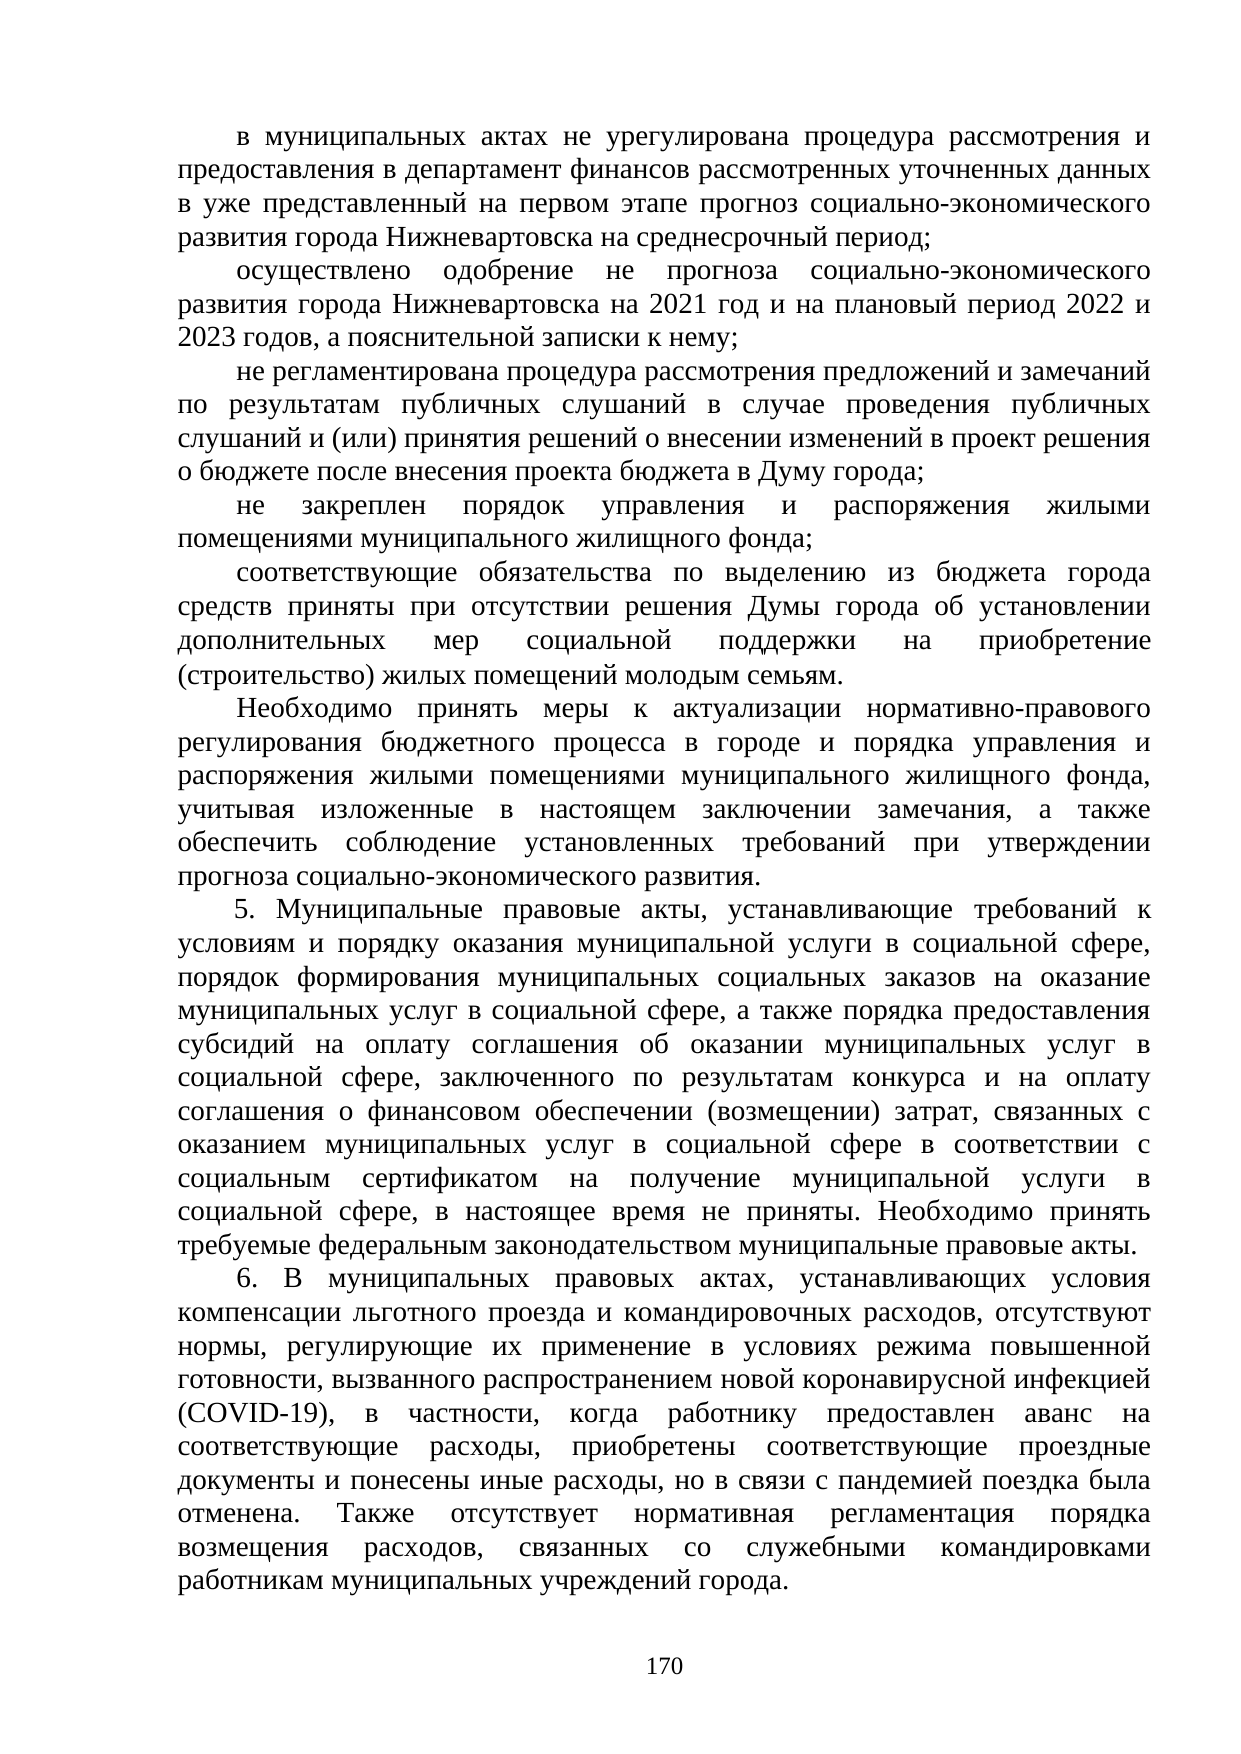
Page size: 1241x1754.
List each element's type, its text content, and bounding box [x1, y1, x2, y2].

text не закреплен порядок управления и распоряжения жилыми помещениями муниципального жилищного фонда; [177, 487, 1152, 554]
text соответствующие обязательства по выделению из бюджета города средств приняты при отсутствии решения Думы города об установлении дополнительных мер социальной поддержки на приобретение (строительство) жилых помещений молодым семьям. [177, 554, 1152, 690]
text 6. В муниципальных правовых актах, устанавливающих условия компенсации льготного проезда и командировочных расходов, отсутствуют нормы, регулирующие их применение в условиях режима повышенной готовности, вызванного распространением новой коронавирусной инфекцией (COVID-19), в частности, когда работнику предоставлен аванс на соответствующие расходы, приобретены соответствующие проездные документы и понесены иные расходы, но в связи с пандемией поездка была отменена. Также отсутствует нормативная регламентация порядка возмещения расходов, связанных со служебными командировками работникам муниципальных учреждений города. [177, 1261, 1152, 1596]
text 5. Муниципальные правовые акты, устанавливающие требований к условиям и порядку оказания муниципальной услуги в социальной сфере, порядок формирования муниципальных социальных заказов на оказание муниципальных услуг в социальной сфере, а также порядка предоставления субсидий на оплату соглашения об оказании муниципальных услуг в социальной сфере, заключенного по результатам конкурса и на оплату соглашения о финансовом обеспечении (возмещении) затрат, связанных с оказанием муниципальных услуг в социальной сфере в соответствии с социальным сертификатом на получение муниципальной услуги в социальной сфере, в настоящее время не приняты. Необходимо принять требуемые федеральным законодательством муниципальные правовые акты. [177, 892, 1152, 1261]
text осуществлено одобрение не прогноза социально-экономического развития города Нижневартовска на 2021 год и на плановый период 2022 и 2023 годов, а пояснительной записки к нему; [177, 252, 1152, 353]
text в муниципальных актах не урегулирована процедура рассмотрения и предоставления в департамент финансов рассмотренных уточненных данных в уже представленный на первом этапе прогноз социально-экономического развития города Нижневартовска на среднесрочный период; [177, 118, 1152, 252]
text не регламентирована процедура рассмотрения предложений и замечаний по результатам публичных слушаний в случае проведения публичных слушаний и (или) принятия решений о внесении изменений в проект решения о бюджете после внесения проекта бюджета в Думу города; [177, 353, 1152, 487]
text Необходимо принять меры к актуализации нормативно-правового регулирования бюджетного процесса в городе и порядка управления и распоряжения жилыми помещениями муниципального жилищного фонда, учитывая изложенные в настоящем заключении замечания, а также обеспечить соблюдение установленных требований при утверждении прогноза социально-экономического развития. [177, 690, 1152, 892]
